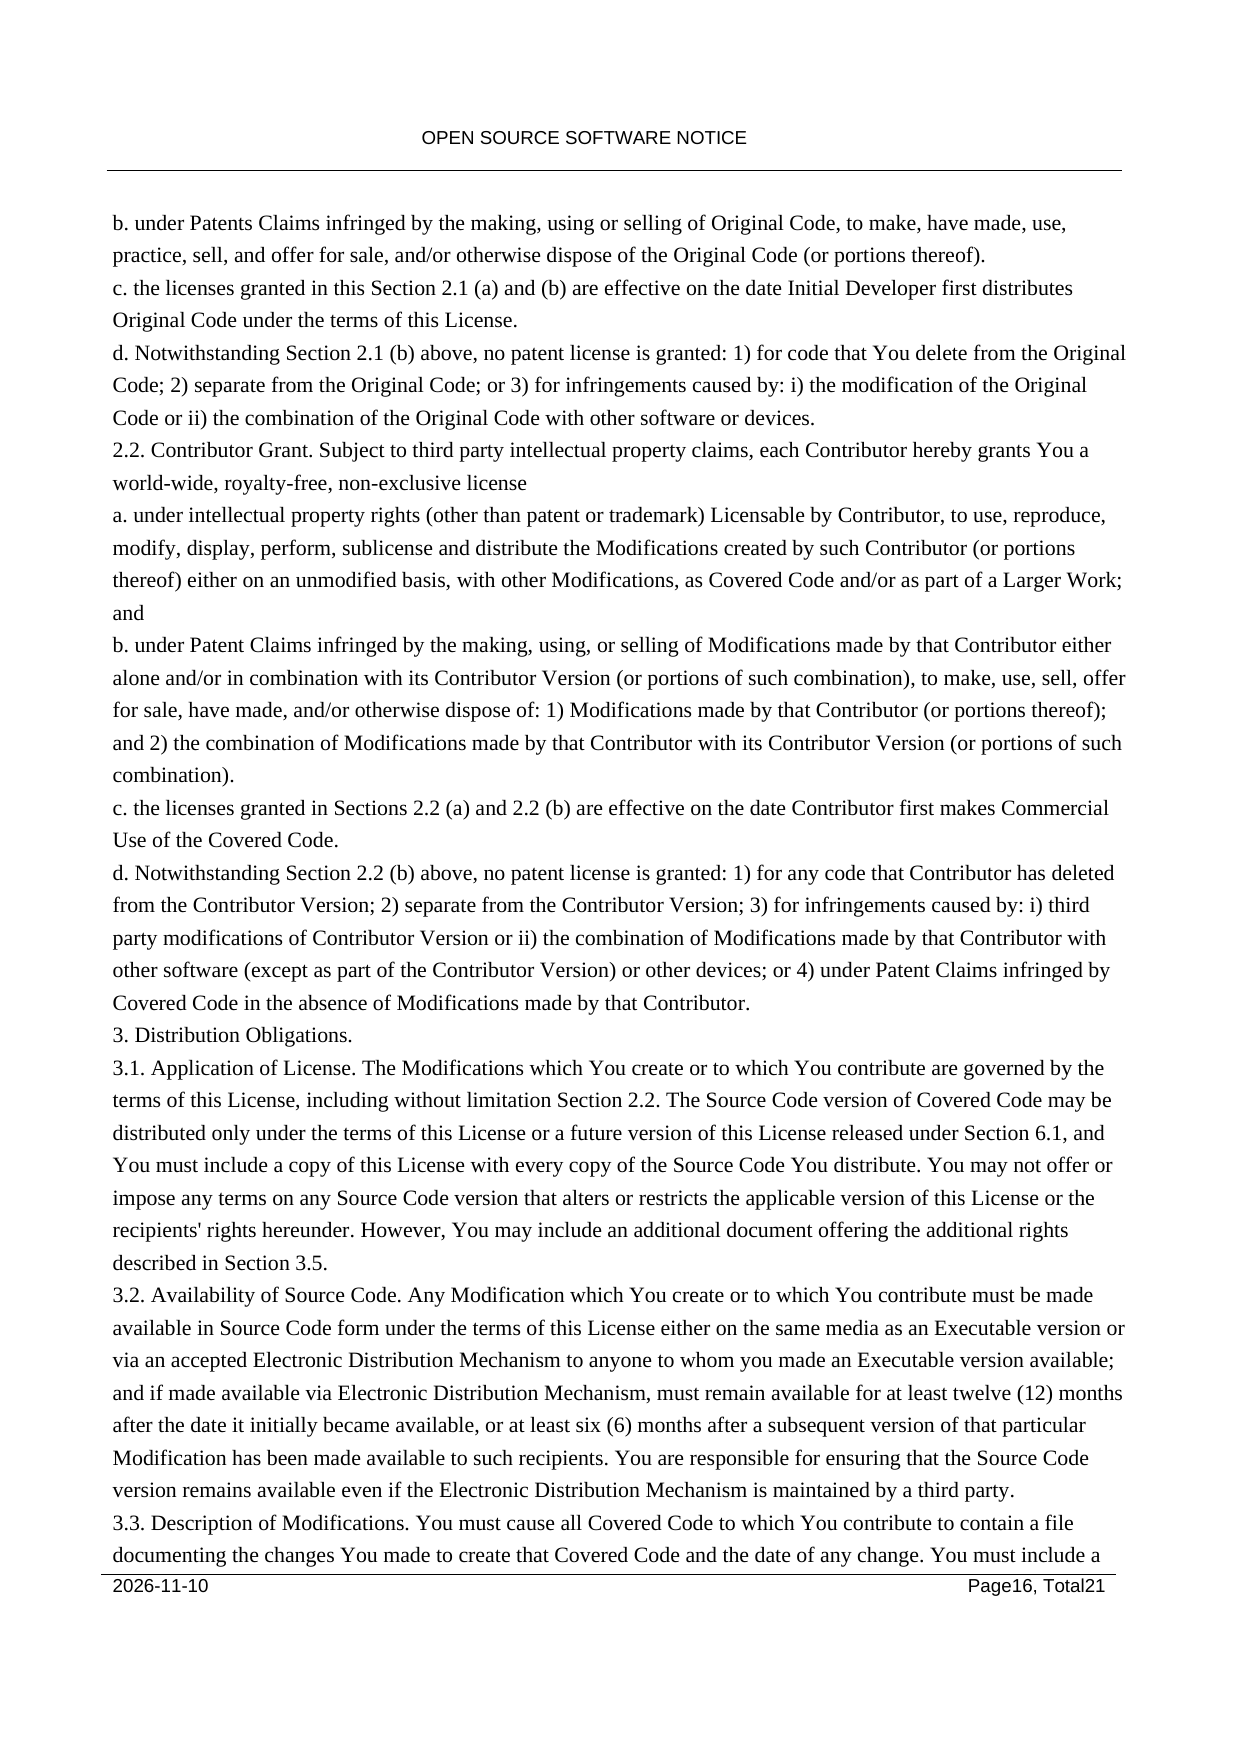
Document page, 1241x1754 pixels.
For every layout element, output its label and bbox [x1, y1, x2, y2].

text [112, 206, 1128, 1571]
